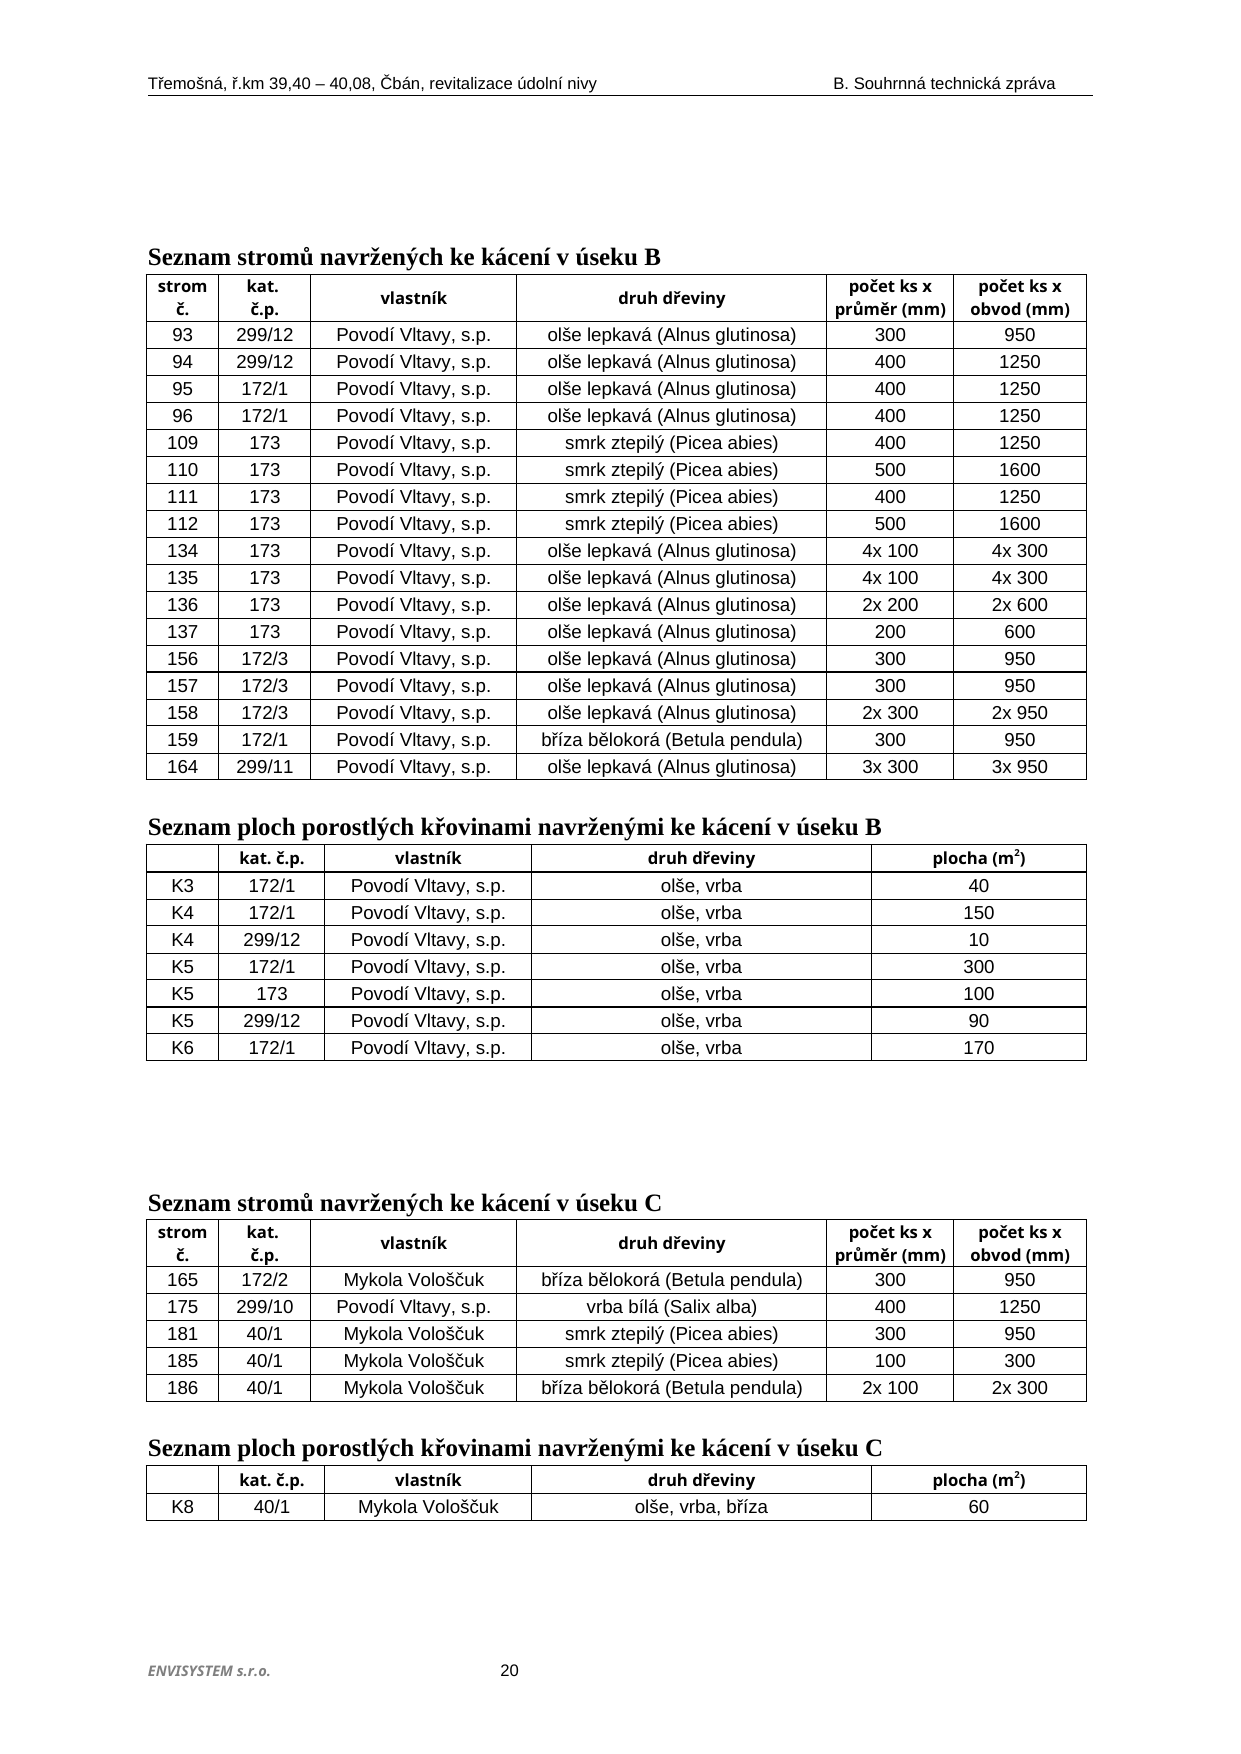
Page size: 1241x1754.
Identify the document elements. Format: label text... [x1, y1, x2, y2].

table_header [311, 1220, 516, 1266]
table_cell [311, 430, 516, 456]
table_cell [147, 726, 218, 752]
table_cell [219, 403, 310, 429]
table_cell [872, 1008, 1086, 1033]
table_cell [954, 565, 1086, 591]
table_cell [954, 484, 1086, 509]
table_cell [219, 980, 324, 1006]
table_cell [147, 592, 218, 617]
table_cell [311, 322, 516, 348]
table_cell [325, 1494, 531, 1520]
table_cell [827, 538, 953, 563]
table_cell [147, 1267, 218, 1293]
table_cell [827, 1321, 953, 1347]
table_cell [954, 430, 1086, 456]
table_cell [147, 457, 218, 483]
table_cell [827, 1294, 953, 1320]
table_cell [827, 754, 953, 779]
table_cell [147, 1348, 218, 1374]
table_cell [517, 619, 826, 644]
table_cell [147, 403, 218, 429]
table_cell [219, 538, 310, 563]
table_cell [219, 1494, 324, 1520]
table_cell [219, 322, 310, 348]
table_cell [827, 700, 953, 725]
text Seznam ploch porostlých křovinami navrženými ke kácení v úseku B [148, 812, 1093, 841]
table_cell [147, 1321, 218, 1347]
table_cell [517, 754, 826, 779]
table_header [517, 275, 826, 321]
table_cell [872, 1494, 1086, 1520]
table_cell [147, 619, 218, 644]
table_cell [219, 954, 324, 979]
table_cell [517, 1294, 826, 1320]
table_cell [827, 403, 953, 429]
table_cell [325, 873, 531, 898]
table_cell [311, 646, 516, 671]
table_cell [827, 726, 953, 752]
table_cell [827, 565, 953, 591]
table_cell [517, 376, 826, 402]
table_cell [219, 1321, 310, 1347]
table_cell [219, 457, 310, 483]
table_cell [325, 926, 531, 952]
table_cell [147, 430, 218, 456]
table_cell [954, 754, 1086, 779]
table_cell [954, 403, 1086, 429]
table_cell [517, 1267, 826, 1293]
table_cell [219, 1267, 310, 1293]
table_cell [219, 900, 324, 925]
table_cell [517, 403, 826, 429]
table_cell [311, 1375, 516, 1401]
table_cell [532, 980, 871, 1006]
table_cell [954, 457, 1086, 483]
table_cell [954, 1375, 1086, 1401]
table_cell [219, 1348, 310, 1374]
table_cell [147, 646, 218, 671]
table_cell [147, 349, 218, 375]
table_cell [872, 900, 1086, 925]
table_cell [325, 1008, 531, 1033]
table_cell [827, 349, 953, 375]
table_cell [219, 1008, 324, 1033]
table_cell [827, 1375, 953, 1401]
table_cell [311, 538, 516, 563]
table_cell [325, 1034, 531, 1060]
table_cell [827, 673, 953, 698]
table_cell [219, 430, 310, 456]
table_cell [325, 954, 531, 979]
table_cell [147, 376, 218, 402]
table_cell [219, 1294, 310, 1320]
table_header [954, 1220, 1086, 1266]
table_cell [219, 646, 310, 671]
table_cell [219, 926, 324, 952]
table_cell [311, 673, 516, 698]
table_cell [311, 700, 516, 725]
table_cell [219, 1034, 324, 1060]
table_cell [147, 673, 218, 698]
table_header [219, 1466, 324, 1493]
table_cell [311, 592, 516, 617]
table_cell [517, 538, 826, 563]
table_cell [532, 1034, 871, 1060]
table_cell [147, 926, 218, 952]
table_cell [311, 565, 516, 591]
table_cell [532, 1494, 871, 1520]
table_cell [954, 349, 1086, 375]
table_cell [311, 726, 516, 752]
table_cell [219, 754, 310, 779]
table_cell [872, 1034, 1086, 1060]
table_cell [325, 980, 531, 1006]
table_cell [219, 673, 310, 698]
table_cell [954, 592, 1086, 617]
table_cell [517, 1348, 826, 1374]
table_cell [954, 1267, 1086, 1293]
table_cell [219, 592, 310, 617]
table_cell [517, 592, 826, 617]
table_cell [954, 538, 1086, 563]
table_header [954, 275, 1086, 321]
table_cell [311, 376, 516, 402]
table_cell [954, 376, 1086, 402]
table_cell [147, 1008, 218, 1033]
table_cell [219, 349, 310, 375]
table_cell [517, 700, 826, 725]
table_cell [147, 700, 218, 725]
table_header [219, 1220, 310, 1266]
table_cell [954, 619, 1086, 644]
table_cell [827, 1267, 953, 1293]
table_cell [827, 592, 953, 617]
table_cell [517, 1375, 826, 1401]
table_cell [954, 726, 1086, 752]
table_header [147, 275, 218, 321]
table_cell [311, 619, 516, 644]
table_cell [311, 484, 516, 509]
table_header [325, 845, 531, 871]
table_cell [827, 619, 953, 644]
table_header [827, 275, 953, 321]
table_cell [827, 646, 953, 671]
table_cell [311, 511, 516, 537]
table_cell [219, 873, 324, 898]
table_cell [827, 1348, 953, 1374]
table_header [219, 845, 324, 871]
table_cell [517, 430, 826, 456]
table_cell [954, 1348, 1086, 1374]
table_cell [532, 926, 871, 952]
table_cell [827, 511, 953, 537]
text Seznam stromů navržených ke kácení v úseku B [148, 242, 1093, 271]
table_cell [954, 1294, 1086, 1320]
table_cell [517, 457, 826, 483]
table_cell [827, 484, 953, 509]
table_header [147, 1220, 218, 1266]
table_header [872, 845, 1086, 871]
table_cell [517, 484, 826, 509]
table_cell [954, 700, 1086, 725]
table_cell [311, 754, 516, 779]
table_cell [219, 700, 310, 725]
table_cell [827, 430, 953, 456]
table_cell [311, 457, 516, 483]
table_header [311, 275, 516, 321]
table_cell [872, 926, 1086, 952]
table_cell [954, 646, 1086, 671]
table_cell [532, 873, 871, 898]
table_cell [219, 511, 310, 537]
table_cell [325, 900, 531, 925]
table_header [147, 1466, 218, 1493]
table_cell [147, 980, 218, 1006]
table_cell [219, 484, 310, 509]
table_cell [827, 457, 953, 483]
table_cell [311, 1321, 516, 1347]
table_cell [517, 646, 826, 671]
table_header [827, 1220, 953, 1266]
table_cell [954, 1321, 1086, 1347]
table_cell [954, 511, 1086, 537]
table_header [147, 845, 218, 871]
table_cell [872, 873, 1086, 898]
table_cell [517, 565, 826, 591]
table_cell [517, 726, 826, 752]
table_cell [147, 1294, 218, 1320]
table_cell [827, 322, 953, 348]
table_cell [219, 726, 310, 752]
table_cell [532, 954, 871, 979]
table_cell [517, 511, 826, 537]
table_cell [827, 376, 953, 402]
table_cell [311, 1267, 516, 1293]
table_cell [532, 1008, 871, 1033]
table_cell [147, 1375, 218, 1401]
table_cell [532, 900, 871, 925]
text Seznam ploch porostlých křovinami navrženými ke kácení v úseku C [148, 1433, 1093, 1462]
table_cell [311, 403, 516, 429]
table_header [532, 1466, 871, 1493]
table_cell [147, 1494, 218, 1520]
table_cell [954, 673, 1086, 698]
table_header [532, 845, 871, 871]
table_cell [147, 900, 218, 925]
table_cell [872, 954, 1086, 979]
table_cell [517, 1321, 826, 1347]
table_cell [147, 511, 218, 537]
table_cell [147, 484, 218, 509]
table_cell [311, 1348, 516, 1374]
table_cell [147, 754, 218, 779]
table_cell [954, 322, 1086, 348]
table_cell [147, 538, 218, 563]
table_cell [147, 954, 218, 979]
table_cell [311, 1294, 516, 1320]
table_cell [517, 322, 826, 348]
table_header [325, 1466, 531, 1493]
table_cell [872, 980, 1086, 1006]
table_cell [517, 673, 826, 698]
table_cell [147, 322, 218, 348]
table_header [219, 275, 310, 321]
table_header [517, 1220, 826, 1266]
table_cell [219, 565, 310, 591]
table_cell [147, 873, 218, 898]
text Seznam stromů navržených ke kácení v úseku C [148, 1188, 1093, 1216]
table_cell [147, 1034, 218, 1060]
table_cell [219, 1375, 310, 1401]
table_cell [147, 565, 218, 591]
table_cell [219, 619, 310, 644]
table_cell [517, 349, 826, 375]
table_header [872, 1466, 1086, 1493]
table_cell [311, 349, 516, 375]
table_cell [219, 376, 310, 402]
